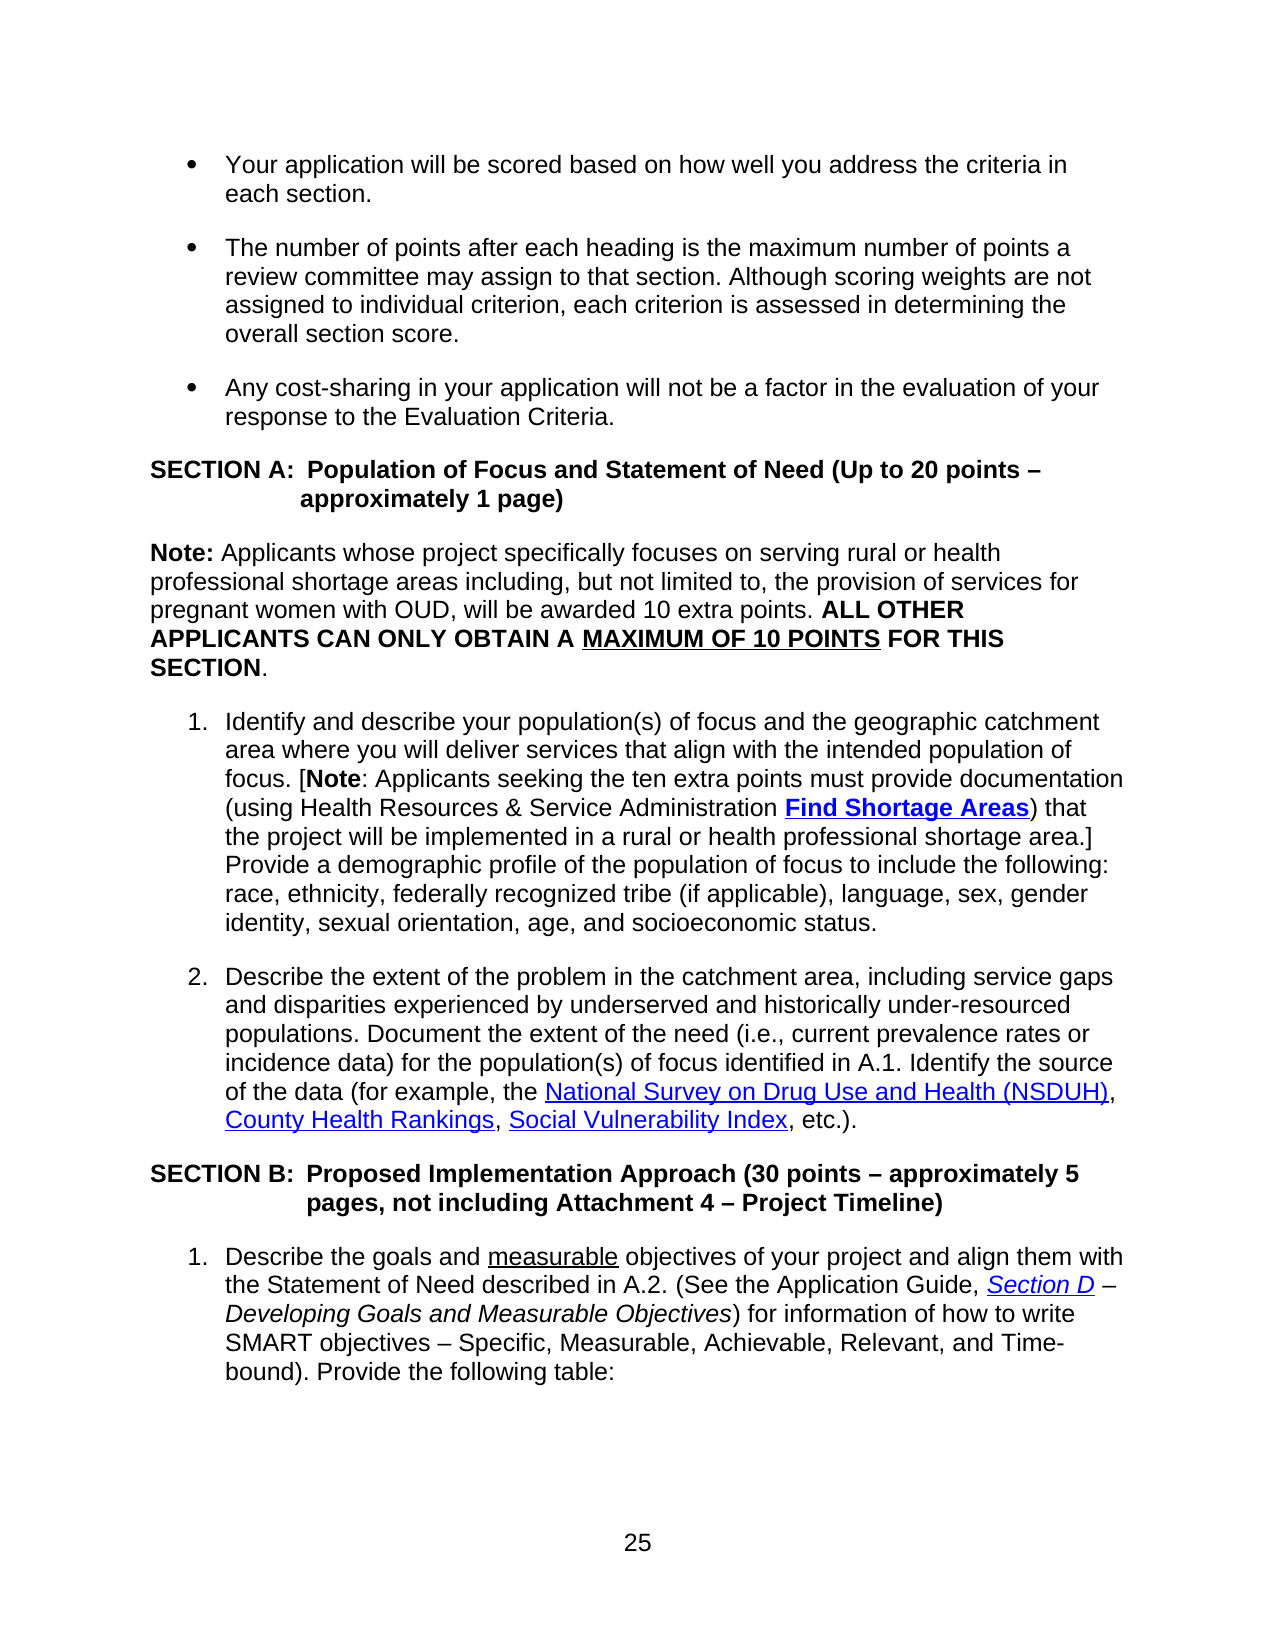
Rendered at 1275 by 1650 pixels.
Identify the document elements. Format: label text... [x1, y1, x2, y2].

list Your application will be scored based on how well you address the criteria in each section. [187, 150, 1125, 208]
list Identify and describe your population(s) of focus and the geographic catchment area where you will deliver services that align with the intended population of focus. [Note: Applicants seeking the ten extra points must provide documentation (using Health Resources & Service Administration ) that the project will be implemented in a rural or health professional shortage area.] Provide a demographic profile of the population of focus to include the following: race, ethnicity, federally recognized tribe (if applicable), language, sex, gender identity, sexual orientation, age, and socioeconomic status. [187, 707, 1125, 937]
list Describe the extent of the problem in the catchment area, including service gaps and disparities experienced by underserved and historically under-resourced populations. Document the extent of the need (i.e., current prevalence rates or incidence data) for the population(s) of focus identified in A.1. Identify the source of the data (for example, the National Survey on Drug Use and Health (NSDUH), County Health Rankings, Social Vulnerability Index, etc.). [187, 962, 1125, 1134]
list Any cost-sharing in your application will not be a factor in the evaluation of your response to the Evaluation Criteria. [187, 373, 1125, 430]
text SECTION B: Proposed Implementation Approach (30 points – approximately 5 pages, not including Attachment 4 – Project Timeline) [150, 1159, 1125, 1217]
list The number of points after each heading is the maximum number of points a review committee may assign to that section. Although scoring weights are not assigned to individual criterion, each criterion is assessed in determining the overall section score. [187, 233, 1125, 348]
list Describe the goals and measurable objectives of your project and align them with the Statement of Need described in A.2. (See the Application Guide, Section D – Developing Goals and Measurable Objectives) for information of how to write SMART objectives – Specific, Measurable, Achievable, Relevant, and Time-bound). Provide the following table: [187, 1242, 1125, 1385]
text SECTION A: Population of Focus and Statement of Need (Up to 20 points – approximately 1 page) [150, 455, 1125, 513]
text Note: Applicants whose project specifically focuses on serving rural or health professional shortage areas including, but not limited to, the provision of services for pregnant women with OUD, will be awarded 10 extra points. ALL OTHER APPLICANTS CAN ONLY OBTAIN A MAXIMUM OF 10 POINTS FOR THIS SECTION. [150, 538, 1125, 682]
